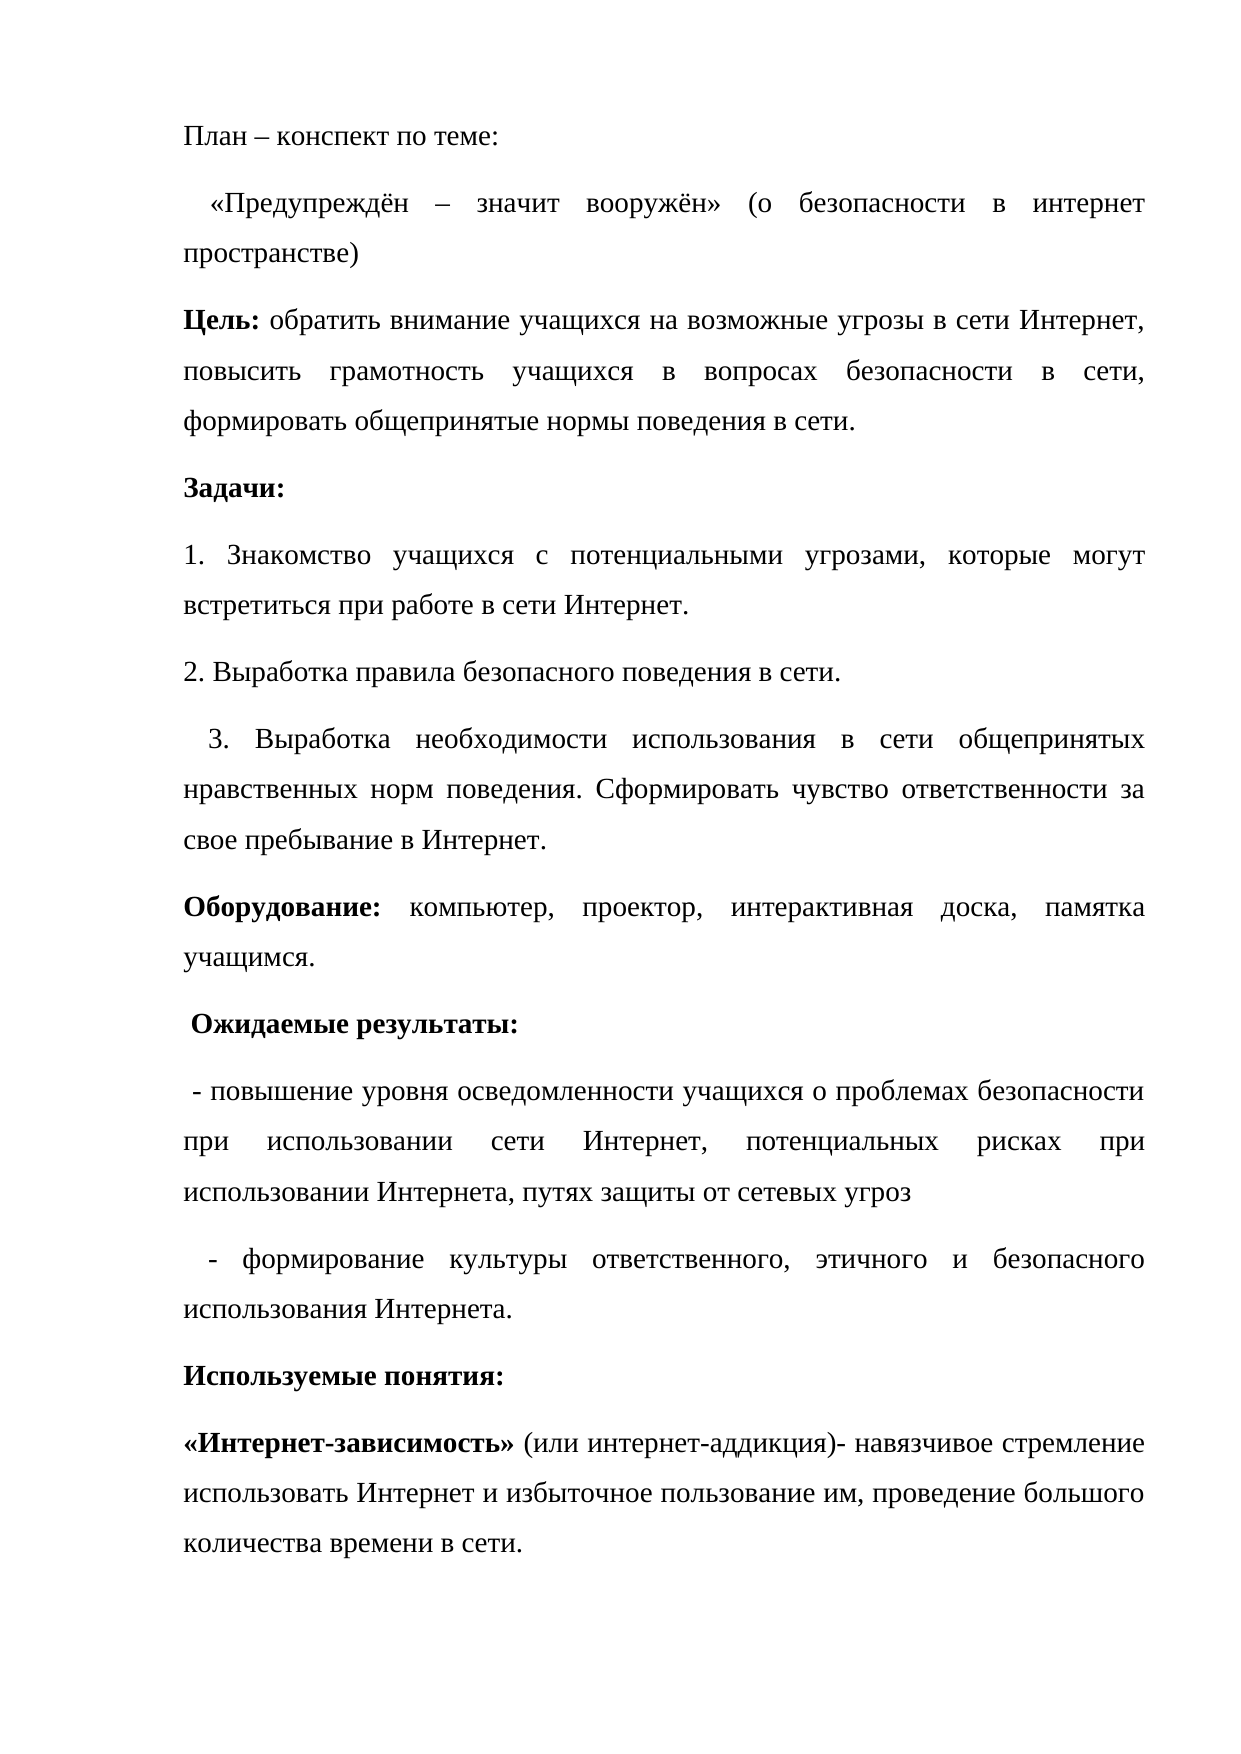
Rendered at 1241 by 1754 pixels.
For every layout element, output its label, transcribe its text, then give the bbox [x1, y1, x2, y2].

text Оборудование: компьютер, проектор, интерактивная доска, памятка учащимся. [183, 889, 1146, 973]
text «Интернет-зависимость» (или интернет-аддикция)- навязчивое стремление использовать Интернет и избыточное пользование им, проведение большого количества времени в сети. [183, 1425, 1146, 1559]
text - повышение уровня осведомленности учащихся о проблемах безопасности при использовании сети Интернет, потенциальных рисках при использовании Интернета, путях защиты от сетевых угроз [183, 1073, 1146, 1207]
text Используемые понятия: [183, 1358, 1146, 1392]
text План – конспект по теме: [183, 118, 1146, 152]
text Задачи: [183, 470, 1146, 503]
text 2. Выработка правила безопасного поведения в сети. [183, 654, 1146, 688]
text Цель: обратить внимание учащихся на возможные угрозы в сети Интернет, повысить грамотность учащихся в вопросах безопасности в сети, формировать общепринятые нормы поведения в сети. [183, 302, 1146, 437]
text 3. Выработка необходимости использования в сети общепринятых нравственных норм поведения. Сформировать чувство ответственности за свое пребывание в Интернет. [183, 721, 1146, 855]
text «Предупреждён – значит вооружён» (о безопасности в интернет пространстве) [183, 185, 1146, 269]
text - формирование культуры ответственного, этичного и безопасного использования Интернета. [183, 1241, 1146, 1324]
text Ожидаемые результаты: [183, 1006, 1146, 1040]
text 1. Знакомство учащихся с потенциальными угрозами, которые могут встретиться при работе в сети Интернет. [183, 537, 1146, 621]
